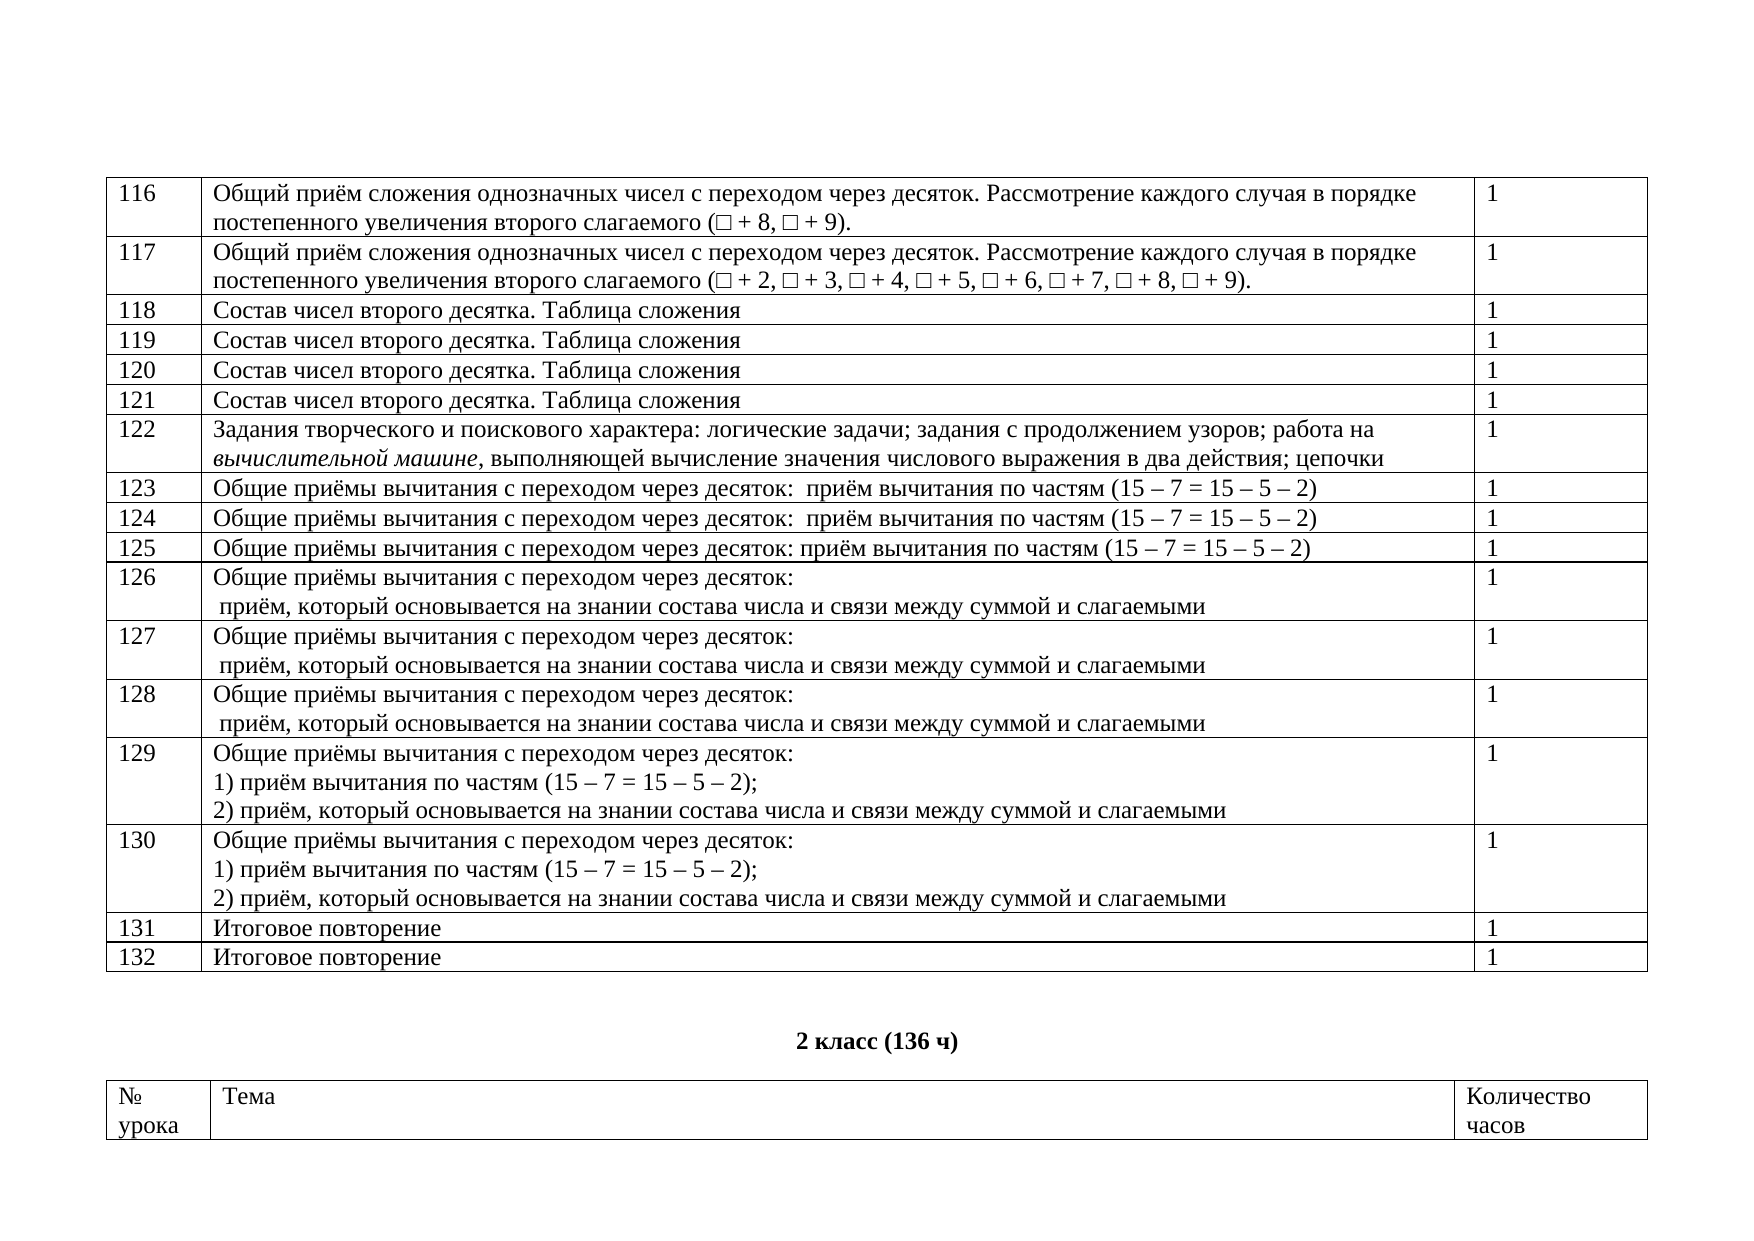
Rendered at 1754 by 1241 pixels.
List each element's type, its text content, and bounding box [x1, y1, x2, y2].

table_cell Состав чисел второго десятка. Таблица сложения [202, 385, 1474, 413]
table_cell 1 [1475, 621, 1647, 678]
table_cell Общие приёмы вычитания с переходом через десяток: приём, который основывается на знании состава числа и связи между суммой и слагаемыми [202, 621, 1474, 678]
table_cell Задания творческого и поискового характера: логические задачи; задания с продолжением узоров; работа на вычислительной машине, выполняющей вычисление значения числового выражения в два действия; цепочки [202, 415, 1474, 472]
table_cell 117 [107, 237, 201, 294]
table_cell 118 [107, 295, 201, 324]
table_cell Итоговое повторение [202, 943, 1474, 971]
table_cell 128 [107, 680, 201, 737]
table_cell 1 [1475, 943, 1647, 971]
table_cell 130 [107, 825, 201, 912]
table_cell 125 [107, 533, 201, 561]
table_cell 1 [1475, 355, 1647, 384]
table_cell 132 [107, 943, 201, 971]
table_cell 1 [1475, 825, 1647, 912]
table_cell 1 [1475, 237, 1647, 294]
table_cell 121 [107, 385, 201, 413]
table_header Количество часов [1455, 1081, 1647, 1138]
table_cell Состав чисел второго десятка. Таблица сложения [202, 325, 1474, 354]
table_cell 1 [1475, 738, 1647, 824]
table_cell 1 [1475, 913, 1647, 941]
table_cell 126 [107, 563, 201, 620]
table_cell Общий приём сложения однозначных чисел с переходом через десяток. Рассмотрение каждого случая в порядке постепенного увеличения второго слагаемого (□ + 8, □ + 9). [202, 178, 1474, 236]
table_cell 1 [1475, 563, 1647, 620]
table_cell 127 [107, 621, 201, 678]
table_header № урока [107, 1081, 210, 1138]
table_cell 1 [1475, 415, 1647, 472]
table_cell Общий приём сложения однозначных чисел с переходом через десяток. Рассмотрение каждого случая в порядке постепенного увеличения второго слагаемого (□ + 2, □ + 3, □ + 4, □ + 5, □ + 6, □ + 7, □ + 8, □ + 9). [202, 237, 1474, 294]
table_cell Общие приёмы вычитания с переходом через десяток: приём вычитания по частям (15 – 7 = 15 – 5 – 2) [202, 533, 1474, 561]
table_cell 116 [107, 178, 201, 236]
table_cell Общие приёмы вычитания с переходом через десяток: приём, который основывается на знании состава числа и связи между суммой и слагаемыми [202, 680, 1474, 737]
table_cell 1 [1475, 295, 1647, 324]
table_cell 124 [107, 503, 201, 532]
table_cell Состав чисел второго десятка. Таблица сложения [202, 295, 1474, 324]
table_cell 1 [1475, 385, 1647, 413]
table_cell Общие приёмы вычитания с переходом через десяток: приём вычитания по частям (15 – 7 = 15 – 5 – 2) [202, 473, 1474, 502]
table_cell 1 [1475, 680, 1647, 737]
table_cell 1 [1475, 325, 1647, 354]
table_cell Общие приёмы вычитания с переходом через десяток: 1) приём вычитания по частям (15 – 7 = 15 – 5 – 2); 2) приём, который основывается на знании состава числа и связи между суммой и слагаемыми [202, 738, 1474, 824]
table_cell 122 [107, 415, 201, 472]
table_cell 1 [1475, 178, 1647, 236]
table_cell 123 [107, 473, 201, 502]
table_cell 1 [1475, 503, 1647, 532]
table_header Тема [211, 1081, 1454, 1138]
table_cell 1 [1475, 533, 1647, 561]
table_cell Общие приёмы вычитания с переходом через десяток: 1) приём вычитания по частям (15 – 7 = 15 – 5 – 2); 2) приём, который основывается на знании состава числа и связи между суммой и слагаемыми [202, 825, 1474, 912]
table_cell 1 [1475, 473, 1647, 502]
table_cell 119 [107, 325, 201, 354]
table_cell Общие приёмы вычитания с переходом через десяток: приём вычитания по частям (15 – 7 = 15 – 5 – 2) [202, 503, 1474, 532]
table_cell 129 [107, 738, 201, 824]
table_cell Общие приёмы вычитания с переходом через десяток: приём, который основывается на знании состава числа и связи между суммой и слагаемыми [202, 563, 1474, 620]
text 2 класс (136 ч) [118, 1026, 1636, 1055]
table_cell 131 [107, 913, 201, 941]
table_cell Состав чисел второго десятка. Таблица сложения [202, 355, 1474, 384]
table_cell Итоговое повторение [202, 913, 1474, 941]
table_cell 120 [107, 355, 201, 384]
